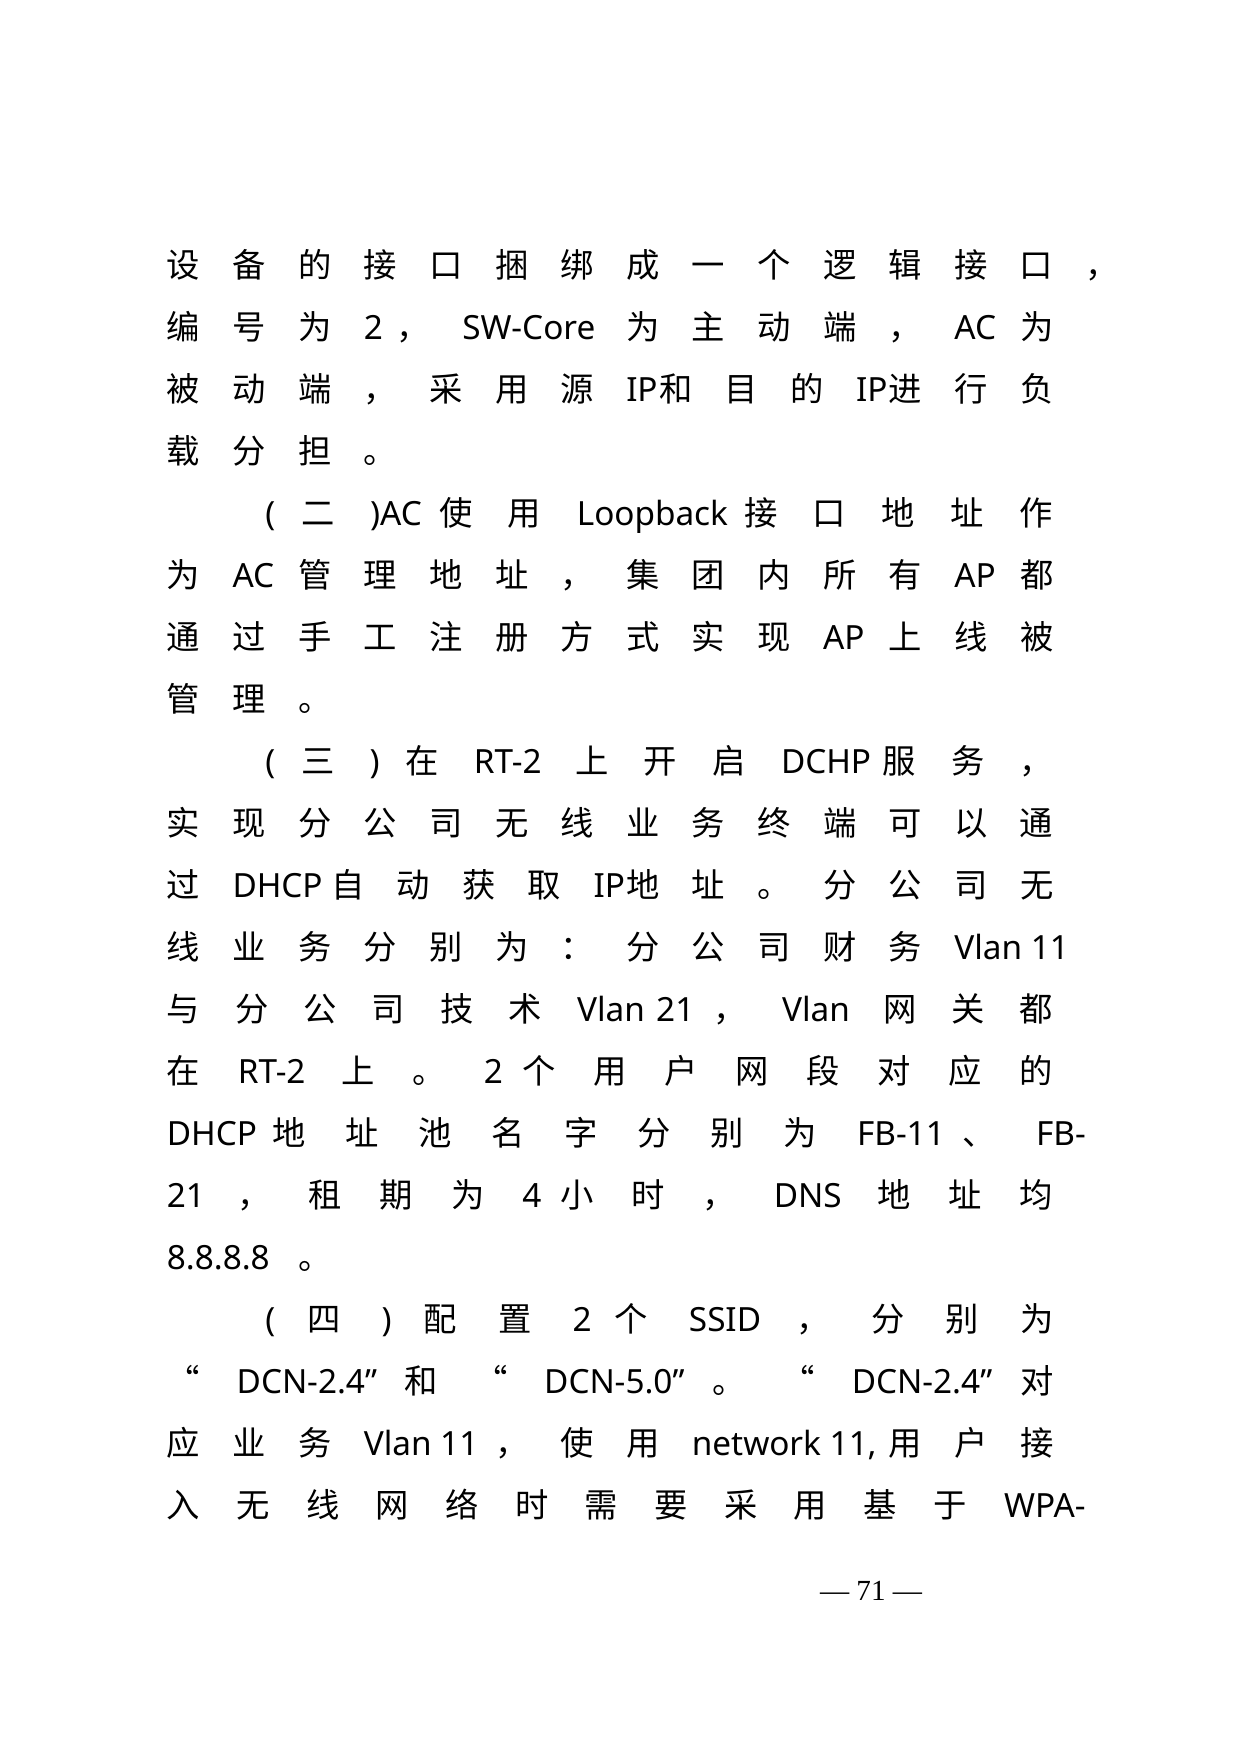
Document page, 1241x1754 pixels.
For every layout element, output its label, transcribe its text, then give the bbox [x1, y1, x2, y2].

list (一)把AC与SW-Core归属于同一设备的接口捆绑成一个逻辑接口，编号为2，SW-Core为主动端，AC为被动端，采用源IP和目的IP进行负载分担。 [167, 232, 1085, 480]
list (三)在RT-2上开启DCHP服务，实现分公司无线业务终端可以通过DHCP自动获取IP地址。分公司无线业务分别为：分公司财务Vlan 11与分公司技术Vlan 21，Vlan网关都在RT-2上。2个用户网段对应的DHCP地址池名字分别为FB-11、FB-21，租期为4小时，DNS地址均8.8.8.8。 [167, 728, 1085, 1286]
list (二)AC使用Loopback接口地址作为AC管理地址，集团内所有AP都通过手工注册方式实现AP上线被管理。 [167, 480, 1085, 728]
